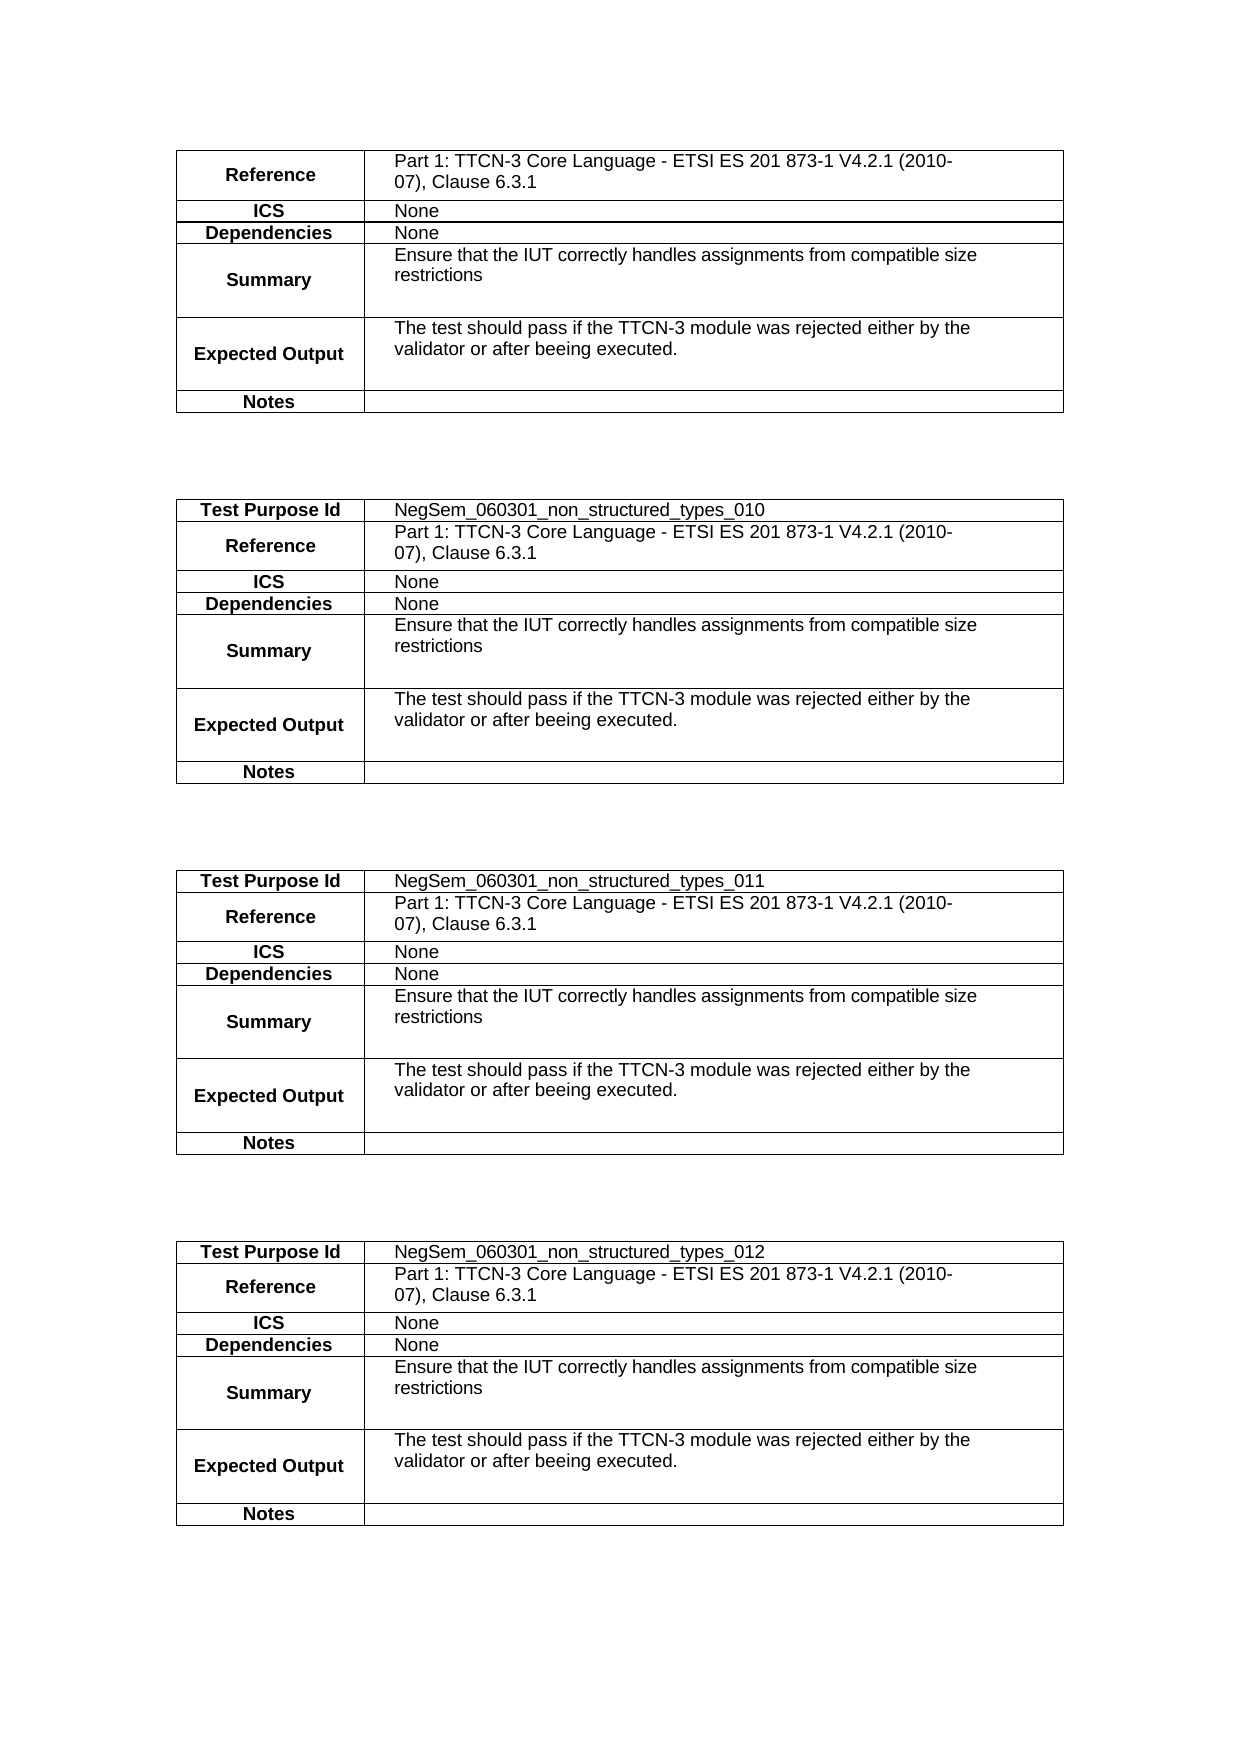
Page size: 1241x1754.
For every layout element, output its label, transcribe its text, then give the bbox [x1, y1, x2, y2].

table_cell Reference [177, 1264, 364, 1312]
table_cell Notes [177, 762, 364, 783]
table_cell Expected Output [177, 1059, 364, 1132]
table_cell None [365, 593, 1063, 614]
table_cell Part 1: TTCN-3 Core Language - ETSI ES 201 873-1 V4.2.1 (2010-07), Clause 6.3.1 [365, 893, 1063, 941]
table_cell Ensure that the IUT correctly handles assignments from compatible size restrictions [365, 1357, 1063, 1429]
table_cell Ensure that the IUT correctly handles assignments from compatible size restrictions [365, 986, 1063, 1058]
table_cell The test should pass if the TTCN-3 module was rejected either by the validator or after beeing executed. [365, 318, 1063, 390]
table_cell None [365, 201, 1063, 221]
table_cell Reference [177, 522, 364, 570]
table_cell [365, 391, 1063, 412]
table_cell Reference [177, 893, 364, 941]
table_cell Ensure that the IUT correctly handles assignments from compatible size restrictions [365, 244, 1063, 317]
table_cell Notes [177, 1504, 364, 1525]
table_cell Reference [177, 151, 364, 199]
table_cell The test should pass if the TTCN-3 module was rejected either by the validator or after beeing executed. [365, 1059, 1063, 1132]
table_cell Dependencies [177, 593, 364, 614]
table_cell None [365, 1335, 1063, 1356]
table_header NegSem_060301_non_structured_types_011 [365, 871, 1063, 892]
table_cell ICS [177, 201, 364, 221]
table_header NegSem_060301_non_structured_types_012 [365, 1242, 1063, 1262]
table_cell None [365, 1313, 1063, 1334]
table_header NegSem_060301_non_structured_types_010 [365, 500, 1063, 521]
table_header Test Purpose Id [177, 1242, 364, 1262]
table_cell None [365, 942, 1063, 963]
table_cell The test should pass if the TTCN-3 module was rejected either by the validator or after beeing executed. [365, 1430, 1063, 1503]
table_cell Notes [177, 1133, 364, 1154]
table_cell Dependencies [177, 1335, 364, 1356]
table_cell Summary [177, 986, 364, 1058]
table_cell Part 1: TTCN-3 Core Language - ETSI ES 201 873-1 V4.2.1 (2010-07), Clause 6.3.1 [365, 522, 1063, 570]
table_cell Part 1: TTCN-3 Core Language - ETSI ES 201 873-1 V4.2.1 (2010-07), Clause 6.3.1 [365, 1264, 1063, 1312]
table_cell Part 1: TTCN-3 Core Language - ETSI ES 201 873-1 V4.2.1 (2010-07), Clause 6.3.1 [365, 151, 1063, 199]
table_cell ICS [177, 942, 364, 963]
table_header Test Purpose Id [177, 871, 364, 892]
table_cell Ensure that the IUT correctly handles assignments from compatible size restrictions [365, 615, 1063, 687]
table_cell The test should pass if the TTCN-3 module was rejected either by the validator or after beeing executed. [365, 689, 1063, 761]
table_cell ICS [177, 571, 364, 592]
table_cell [365, 1133, 1063, 1154]
table_cell Dependencies [177, 964, 364, 985]
table_cell Notes [177, 391, 364, 412]
table_header Test Purpose Id [177, 500, 364, 521]
table_cell Expected Output [177, 689, 364, 761]
table_cell Summary [177, 615, 364, 687]
table_cell Dependencies [177, 223, 364, 243]
table_cell [365, 1504, 1063, 1525]
table_cell ICS [177, 1313, 364, 1334]
table_cell Summary [177, 1357, 364, 1429]
table_cell Expected Output [177, 318, 364, 390]
table_cell Expected Output [177, 1430, 364, 1503]
table_cell None [365, 964, 1063, 985]
table_cell Summary [177, 244, 364, 317]
table_cell None [365, 571, 1063, 592]
table_cell None [365, 223, 1063, 243]
table_cell [365, 762, 1063, 783]
